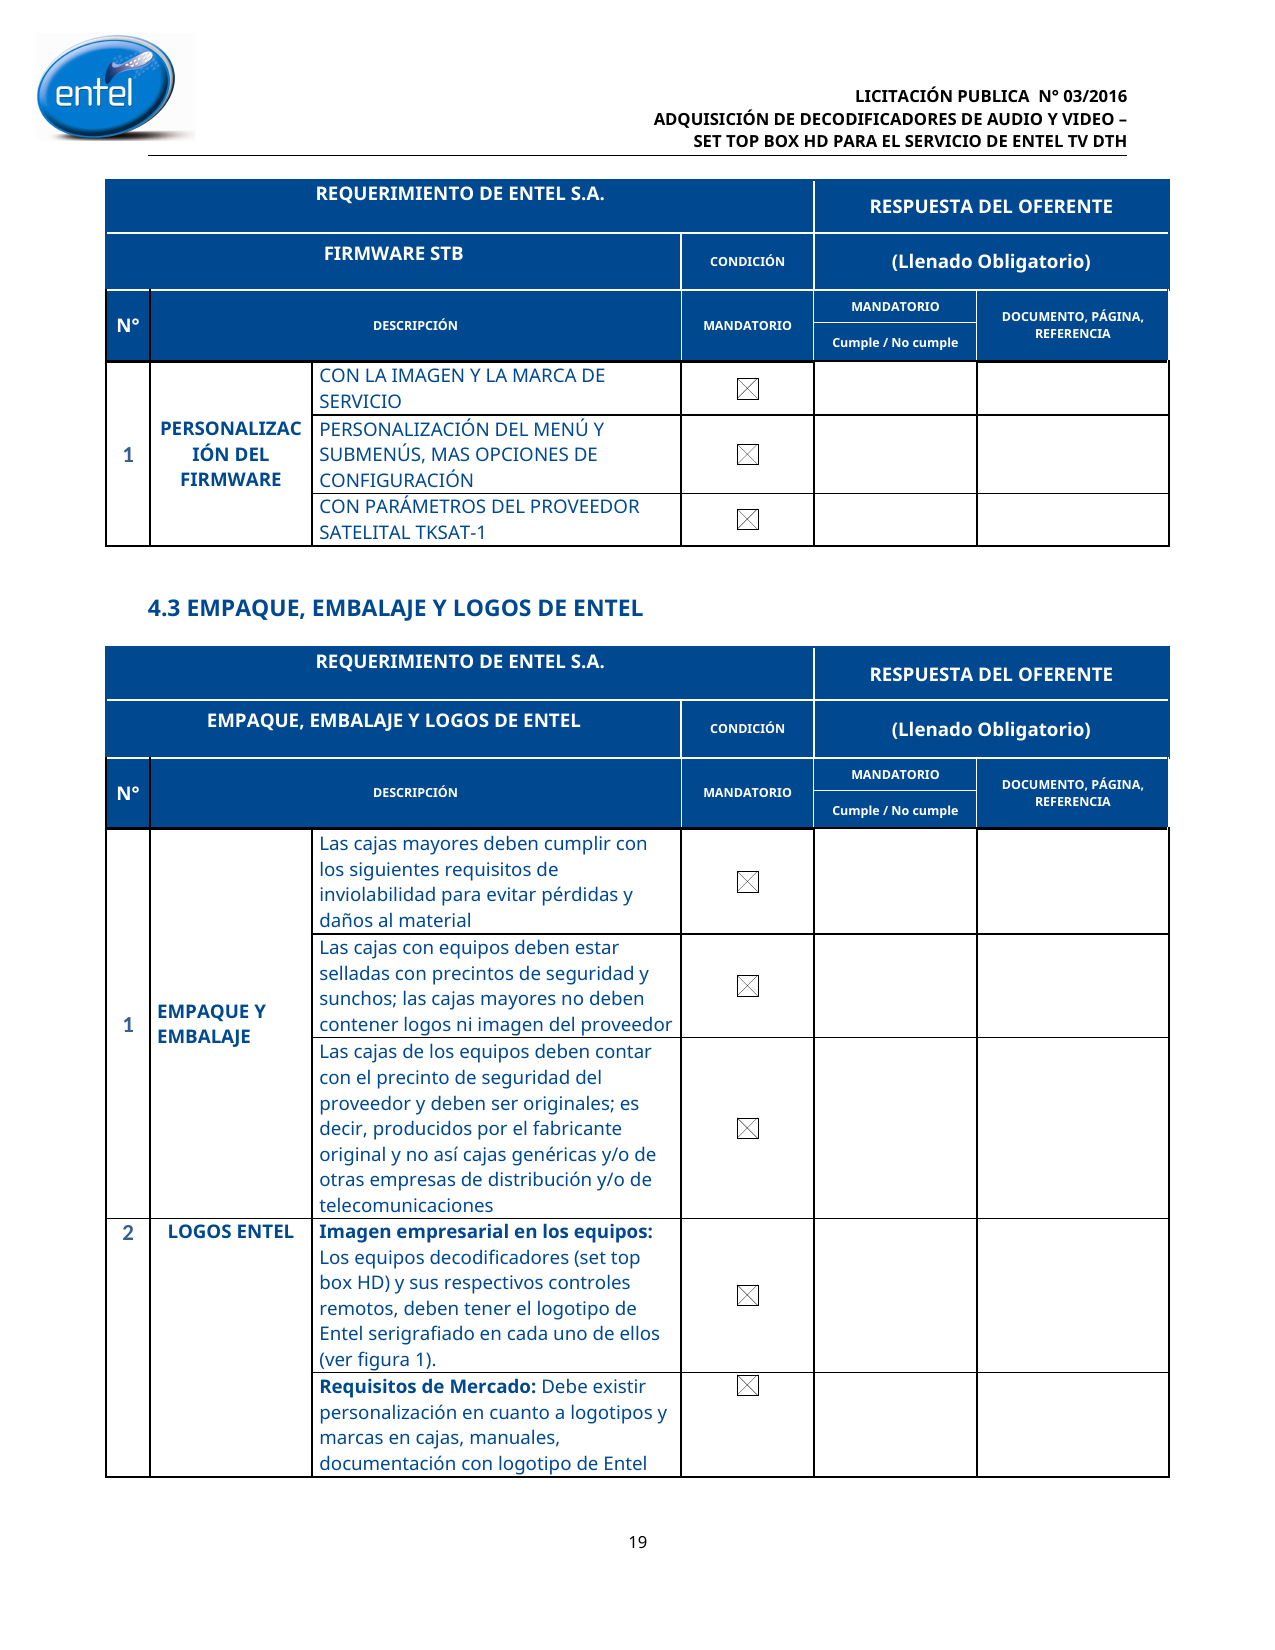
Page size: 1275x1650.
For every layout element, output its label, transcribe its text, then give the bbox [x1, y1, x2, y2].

table_cell CONDICIÓN [682, 234, 813, 289]
table_cell MANDATORIO [814, 291, 976, 322]
table_cell 2 [107, 1219, 149, 1476]
table_header RESPUESTA DEL OFERENTE [815, 648, 1168, 699]
table_cell [682, 935, 813, 1037]
table_cell N° [107, 291, 149, 360]
table_cell [978, 827, 1168, 932]
table_cell DESCRIPCIÓN [151, 291, 681, 360]
table_cell [978, 494, 1168, 544]
text 4.3 EMPAQUE, EMBALAJE Y LOGOS DE ENTEL [148, 592, 1127, 623]
table_cell Las cajas con equipos deben estar selladas con precintos de seguridad y sunchos; las cajas mayores no deben contener logos ni imagen del proveedor [313, 935, 680, 1037]
table_cell [682, 416, 813, 492]
table_cell [682, 363, 813, 414]
table_cell Imagen empresarial en los equipos: Los equipos decodificadores (set top box HD) y sus respectivos controles remotos, deben tener el logotipo de Entel serigrafiado en cada uno de ellos (ver figura 1). [313, 1219, 680, 1372]
table_cell FIRMWARE STB [107, 234, 680, 289]
table_cell MANDATORIO [682, 291, 813, 360]
table_cell 1 [107, 830, 149, 1217]
table_cell [815, 1219, 976, 1372]
table_cell Las cajas mayores deben cumplir con los siguientes requisitos de inviolabilidad para evitar pérdidas y daños al material [313, 830, 680, 932]
table_cell [815, 1038, 976, 1217]
table_cell [815, 362, 976, 414]
table_cell Cumple / No cumple [814, 323, 976, 360]
table_cell MANDATORIO [682, 759, 813, 827]
picture [36, 33, 196, 141]
table_cell [815, 829, 976, 932]
table_cell Cumple / No cumple [814, 791, 976, 827]
table_cell [682, 830, 813, 932]
table_cell [682, 1219, 813, 1372]
table_cell PERSONALIZACIÓN DEL FIRMWARE [151, 363, 311, 544]
table_cell [978, 1373, 1168, 1476]
table_cell 1 [107, 363, 149, 544]
table_cell [978, 935, 1168, 1037]
table_cell CON LA IMAGEN Y LA MARCA DE SERVICIO [313, 363, 680, 414]
table_cell [978, 1038, 1168, 1217]
table_header REQUERIMIENTO DE ENTEL S.A. [107, 181, 813, 232]
table_cell [978, 360, 1168, 414]
table_cell (Llenado Obligatorio) [815, 234, 1168, 289]
table_cell LOGOS ENTEL [151, 1219, 311, 1476]
table_cell DOCUMENTO, PÁGINA, REFERENCIA [977, 289, 1168, 360]
table_cell DESCRIPCIÓN [151, 759, 681, 827]
table_header REQUERIMIENTO DE ENTEL S.A. [107, 648, 813, 699]
table_cell [815, 494, 976, 544]
table_cell CONDICIÓN [682, 701, 813, 757]
table_header RESPUESTA DEL OFERENTE [815, 181, 1168, 232]
table_cell Las cajas de los equipos deben contar con el precinto de seguridad del proveedor y deben ser originales; es decir, producidos por el fabricante original y no así cajas genéricas y/o de otras empresas de distribución y/o de telecomunicaciones [313, 1038, 680, 1217]
table_cell [682, 494, 813, 544]
table_cell [978, 416, 1168, 492]
table_cell [682, 1038, 813, 1217]
table_cell [815, 416, 976, 492]
table_cell PERSONALIZACIÓN DEL MENÚ Y SUBMENÚS, MAS OPCIONES DE CONFIGURACIÓN [313, 416, 680, 492]
table_cell [815, 935, 976, 1037]
table_cell (Llenado Obligatorio) [815, 701, 1168, 757]
table_cell EMPAQUE, EMBALAJE Y LOGOS DE ENTEL [107, 701, 680, 757]
table_cell EMPAQUE Y EMBALAJE [151, 830, 311, 1217]
table_cell [682, 1373, 813, 1476]
table_cell CON PARÁMETROS DEL PROVEEDOR SATELITAL TKSAT-1 [313, 494, 680, 544]
table_cell [815, 1373, 976, 1476]
table_cell MANDATORIO [814, 759, 976, 790]
table_cell N° [107, 759, 149, 827]
table_cell [978, 1219, 1168, 1372]
table_cell DOCUMENTO, PÁGINA, REFERENCIA [977, 757, 1168, 827]
